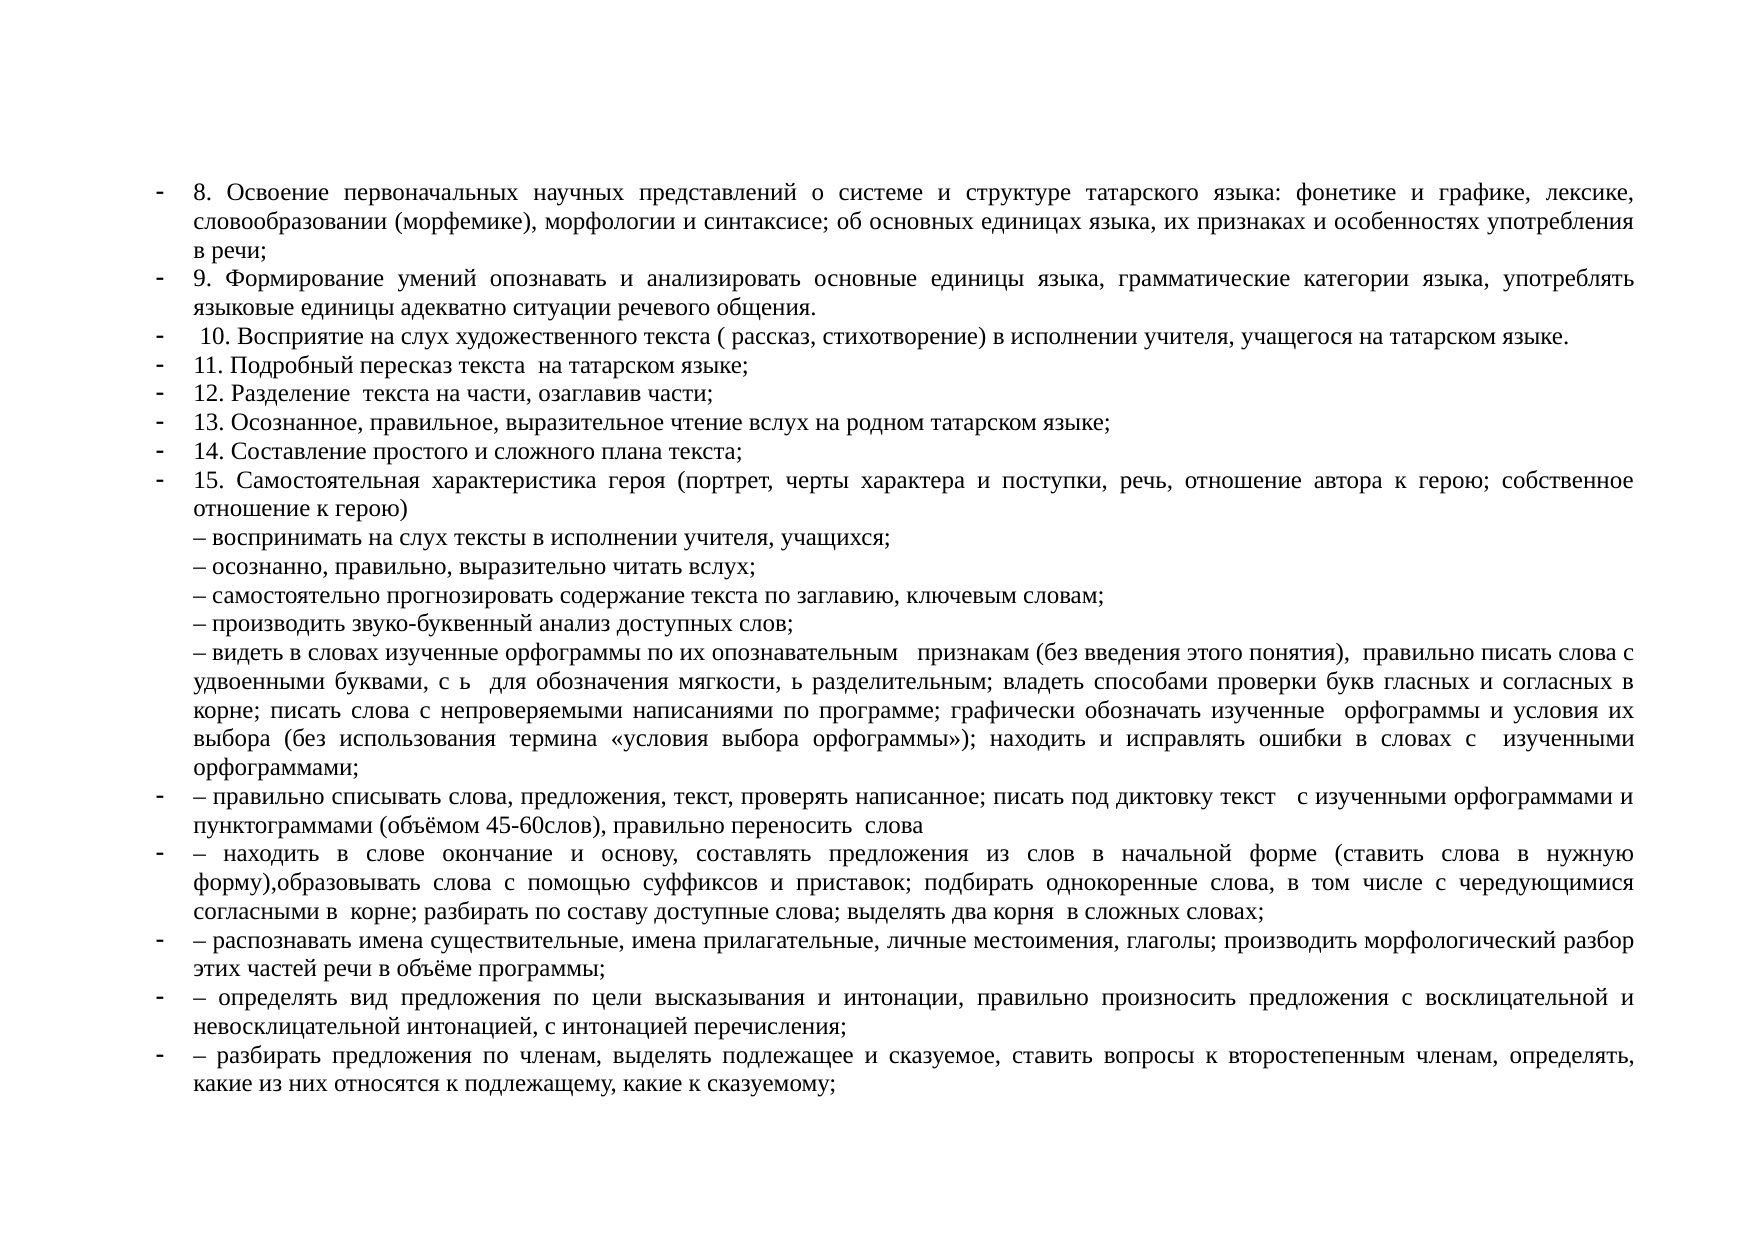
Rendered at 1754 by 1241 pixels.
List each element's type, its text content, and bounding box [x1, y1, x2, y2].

list – разбирать предложения по членам, выделять подлежащее и сказуемое, ставить вопросы к второстепенным членам, определять, какие из них относятся к подлежащему, какие к сказуемому; [156, 1040, 1636, 1097]
list 14. Составление простого и сложного плана текста; [156, 436, 1636, 465]
list – самостоятельно прогнозировать содержание текста по заглавию, ключевым словам; [193, 580, 1636, 608]
list 11. Подробный пересказ текста на татарском языке; [156, 350, 1636, 378]
list – воспринимать на слух тексты в исполнении учителя, учащихся; [193, 522, 1636, 551]
list – находить в слове окончание и основу, составлять предложения из слов в начальной форме (ставить слова в нужную форму),образовывать слова с помощью суффиксов и приставок; подбирать однокоренные слова, в том числе с чередующимися согласными в корне; разбирать по составу доступные слова; выделять два корня в сложных словах; [156, 838, 1636, 925]
list – осознанно, правильно, выразительно читать вслух; [193, 551, 1636, 580]
list 10. Восприятие на слух художественного текста ( рассказ, стихотворение) в исполнении учителя, учащегося на татарском языке. [156, 321, 1636, 350]
list 12. Разделение текста на части, озаглавив части; [156, 378, 1636, 407]
list 8. Освоение первоначальных научных представлений о системе и структуре татарского языка: фонетике и графике, лексике, словообразовании (морфемике), морфологии и синтаксисе; об основных единицах языка, их признаках и особенностях употребления в речи; [156, 177, 1636, 263]
list 13. Осознанное, правильное, выразительное чтение вслух на родном татарском языке; [156, 407, 1636, 436]
list – видеть в словах изученные орфограммы по их опознавательным признакам (без введения этого понятия), правильно писать слова с удвоенными буквами, с ь для обозначения мягкости, ь разделительным; владеть способами проверки букв гласных и согласных в корне; писать слова с непроверяемыми написаниями по программе; графически обозначать изученные орфограммы и условия их выбора (без использования термина «условия выбора орфограммы»); находить и исправлять ошибки в словах с изученными орфограммами; [193, 637, 1636, 781]
list – производить звуко-буквенный анализ доступных слов; [193, 608, 1636, 637]
list – правильно списывать слова, предложения, текст, проверять написанное; писать под диктовку текст с изученными орфограммами и пунктограммами (объёмом 45-60слов), правильно переносить слова [156, 781, 1636, 838]
list – определять вид предложения по цели высказывания и интонации, правильно произносить предложения с восклицательной и невосклицательной интонацией, с интонацией перечисления; [156, 982, 1636, 1040]
list – распознавать имена существительные, имена прилагательные, личные местоимения, глаголы; производить морфологический разбор этих частей речи в объёме программы; [156, 925, 1636, 982]
list 9. Формирование умений опознавать и анализировать основные единицы языка, грамматические категории языка, употреблять языковые единицы адекватно ситуации речевого общения. [156, 263, 1636, 321]
list 15. Самостоятельная характеристика героя (портрет, черты характера и поступки, речь, отношение автора к герою; собственное отношение к герою) [156, 465, 1636, 522]
